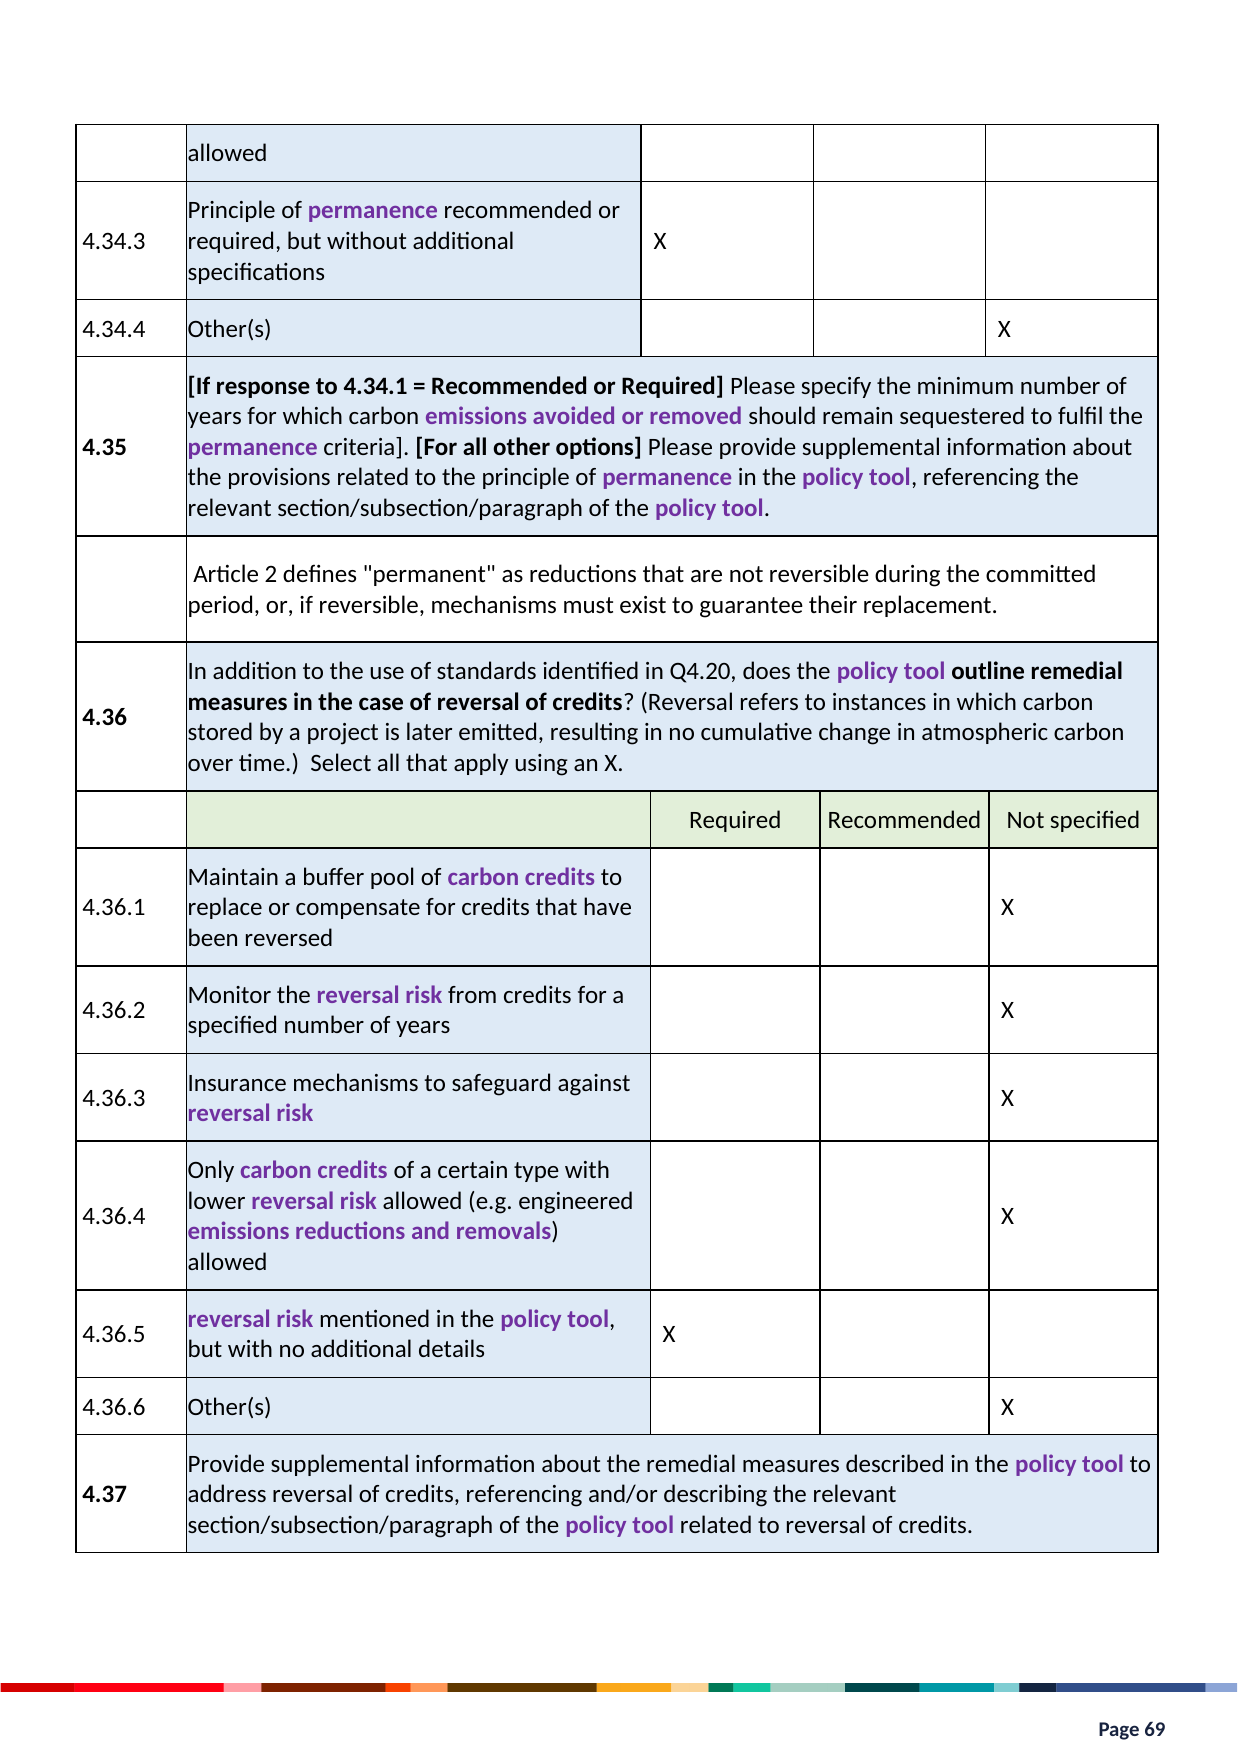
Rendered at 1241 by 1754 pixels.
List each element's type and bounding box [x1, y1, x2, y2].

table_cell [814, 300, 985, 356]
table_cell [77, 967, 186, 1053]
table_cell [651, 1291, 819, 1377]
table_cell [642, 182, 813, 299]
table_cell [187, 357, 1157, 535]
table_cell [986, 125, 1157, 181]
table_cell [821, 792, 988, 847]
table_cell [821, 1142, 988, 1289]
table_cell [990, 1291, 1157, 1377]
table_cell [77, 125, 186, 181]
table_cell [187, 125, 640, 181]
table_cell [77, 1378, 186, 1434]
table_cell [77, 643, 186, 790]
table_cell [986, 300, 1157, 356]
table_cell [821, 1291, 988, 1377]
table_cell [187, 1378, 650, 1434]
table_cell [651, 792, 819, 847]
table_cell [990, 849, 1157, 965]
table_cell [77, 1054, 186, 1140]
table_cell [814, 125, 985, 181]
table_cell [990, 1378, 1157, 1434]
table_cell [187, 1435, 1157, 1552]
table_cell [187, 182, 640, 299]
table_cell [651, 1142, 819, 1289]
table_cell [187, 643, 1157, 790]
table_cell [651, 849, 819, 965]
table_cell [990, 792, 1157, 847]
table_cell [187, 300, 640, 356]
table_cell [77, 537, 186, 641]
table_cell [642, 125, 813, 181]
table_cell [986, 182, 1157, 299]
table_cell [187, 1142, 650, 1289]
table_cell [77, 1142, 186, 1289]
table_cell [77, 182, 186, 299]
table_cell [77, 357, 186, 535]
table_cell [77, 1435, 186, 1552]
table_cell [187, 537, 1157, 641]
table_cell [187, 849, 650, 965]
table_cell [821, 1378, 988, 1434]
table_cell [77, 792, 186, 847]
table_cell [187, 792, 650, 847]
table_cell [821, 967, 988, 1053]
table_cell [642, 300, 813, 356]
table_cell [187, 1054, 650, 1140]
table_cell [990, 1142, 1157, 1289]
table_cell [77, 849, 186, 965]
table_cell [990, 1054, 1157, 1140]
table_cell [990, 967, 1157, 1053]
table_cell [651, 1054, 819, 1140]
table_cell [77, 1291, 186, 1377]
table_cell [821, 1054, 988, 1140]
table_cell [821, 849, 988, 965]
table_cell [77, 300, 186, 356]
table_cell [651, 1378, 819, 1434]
picture [0, 1683, 1236, 1692]
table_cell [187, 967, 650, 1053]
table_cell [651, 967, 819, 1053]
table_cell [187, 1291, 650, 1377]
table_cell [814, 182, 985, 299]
